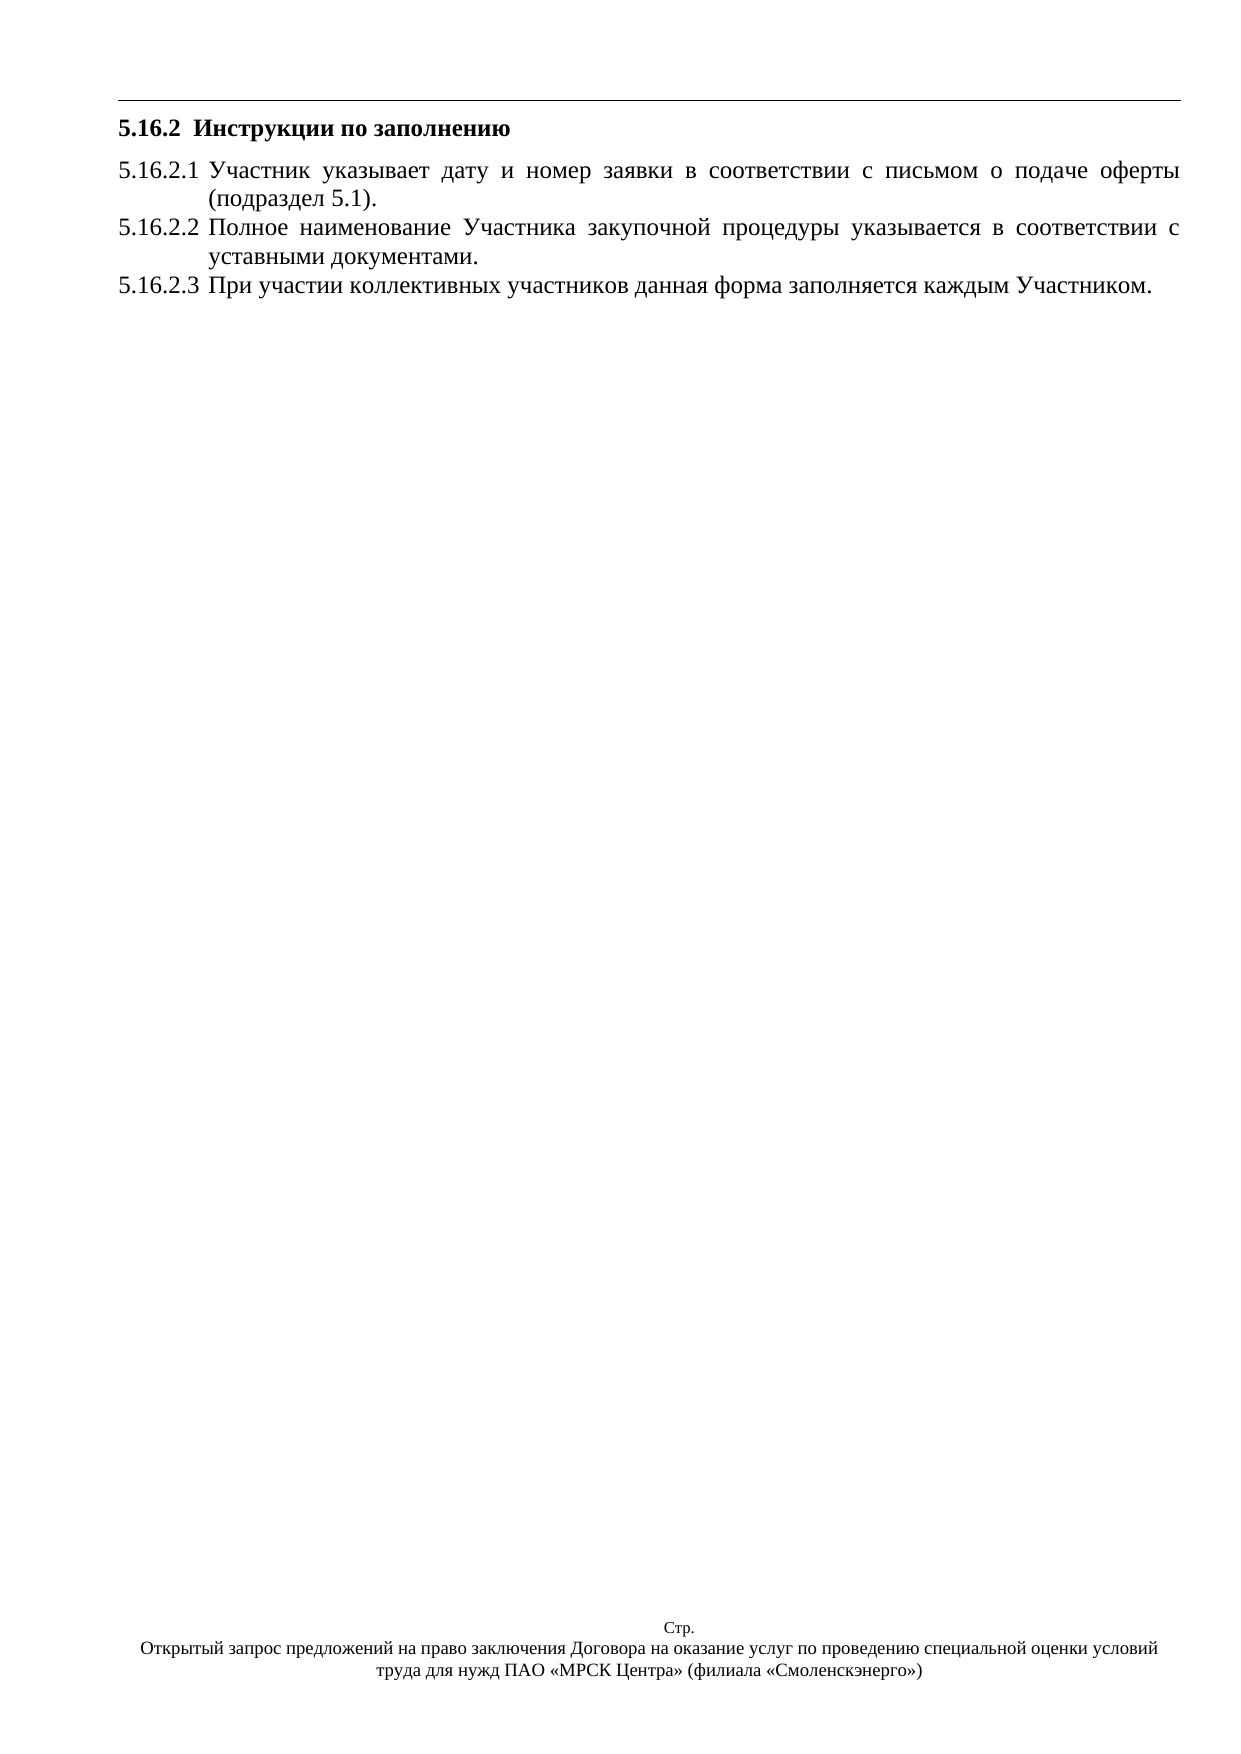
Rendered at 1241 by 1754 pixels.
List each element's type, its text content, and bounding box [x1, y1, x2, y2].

subtitle Инструкции по заполнению [118, 113, 1181, 142]
list Полное наименование Участника закупочной процедуры указывается в соответствии с уставными документами. [118, 212, 1181, 270]
list При участии коллективных участников данная форма заполняется каждым Участником. [118, 270, 1181, 298]
list Участник указывает дату и номер заявки в соответствии с письмом о подаче оферты (подраздел 5.1). [118, 155, 1181, 212]
